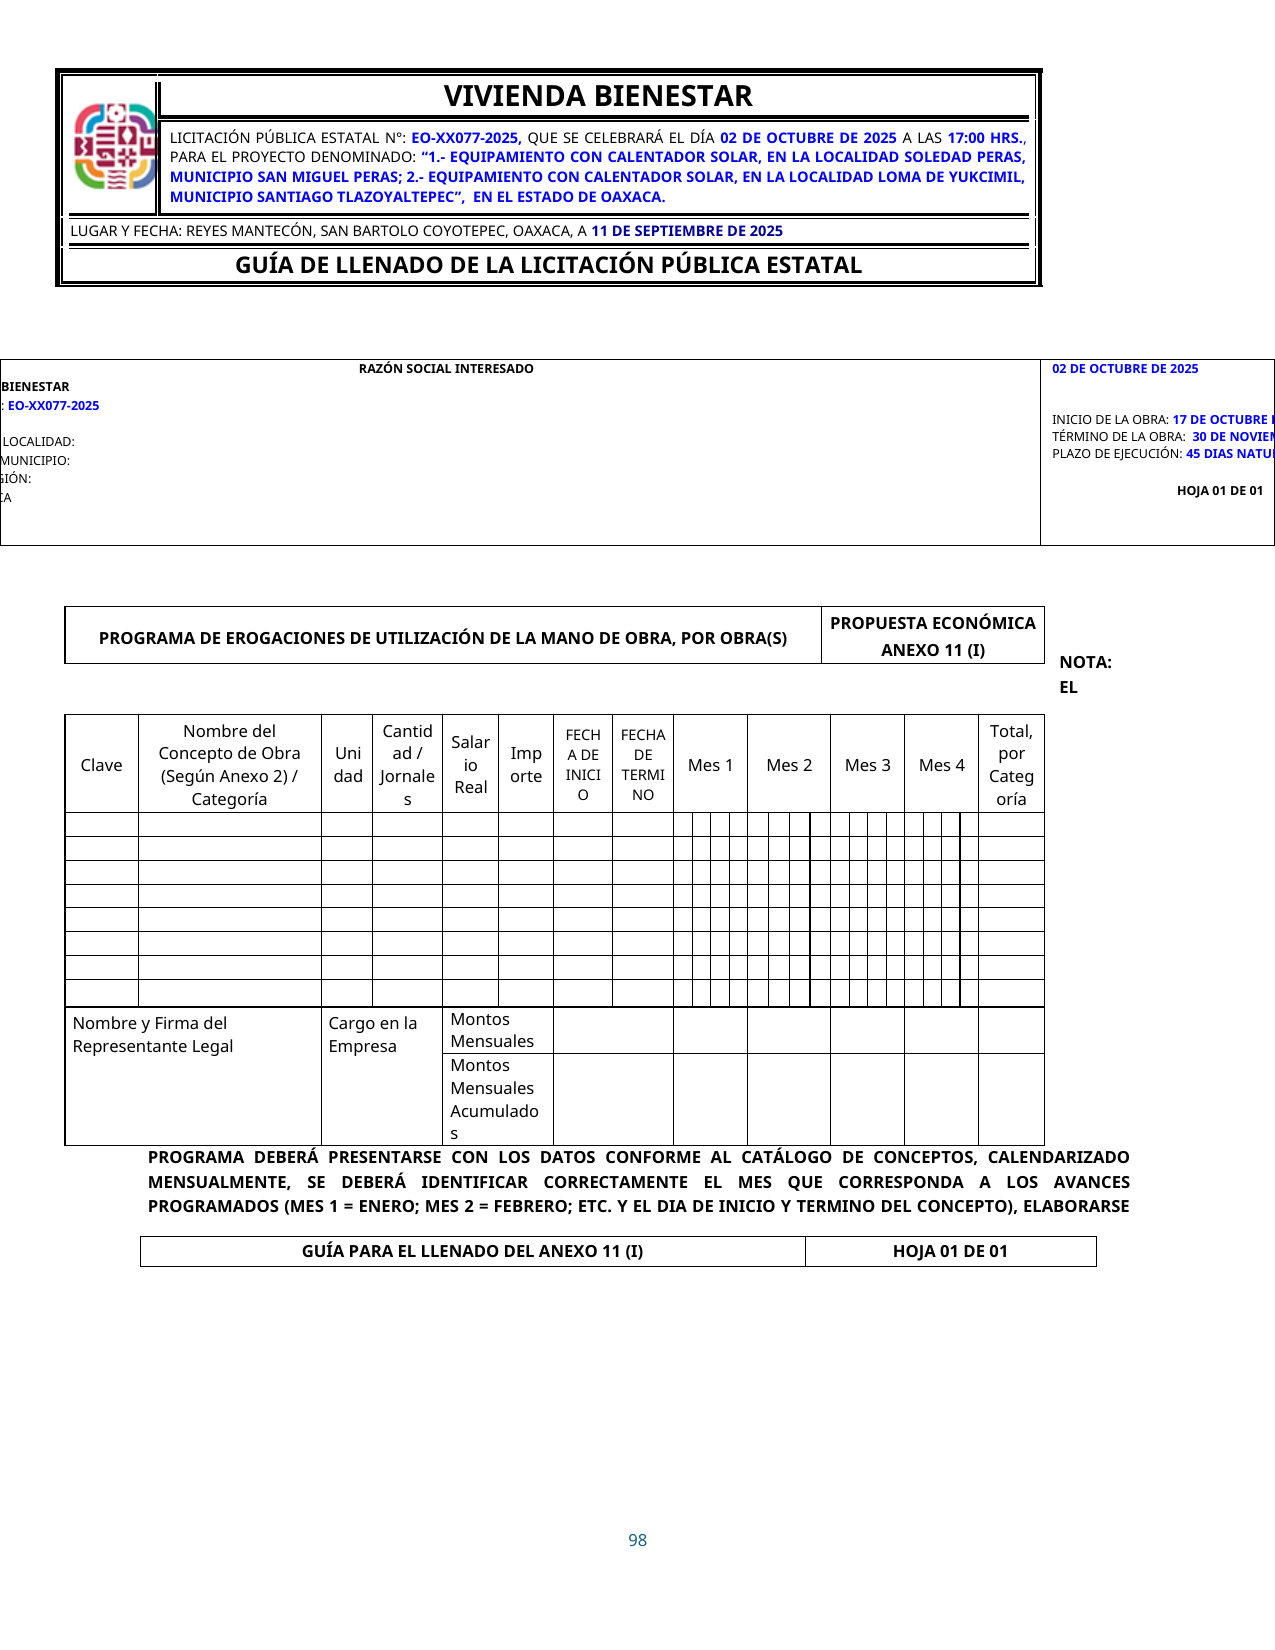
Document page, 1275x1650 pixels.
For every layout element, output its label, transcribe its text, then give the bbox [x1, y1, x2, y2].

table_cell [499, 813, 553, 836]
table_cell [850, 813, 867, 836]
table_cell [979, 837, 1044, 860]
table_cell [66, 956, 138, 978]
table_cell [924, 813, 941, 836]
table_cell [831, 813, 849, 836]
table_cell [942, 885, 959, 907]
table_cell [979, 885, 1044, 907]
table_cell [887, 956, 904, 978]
picture [161, 122, 170, 195]
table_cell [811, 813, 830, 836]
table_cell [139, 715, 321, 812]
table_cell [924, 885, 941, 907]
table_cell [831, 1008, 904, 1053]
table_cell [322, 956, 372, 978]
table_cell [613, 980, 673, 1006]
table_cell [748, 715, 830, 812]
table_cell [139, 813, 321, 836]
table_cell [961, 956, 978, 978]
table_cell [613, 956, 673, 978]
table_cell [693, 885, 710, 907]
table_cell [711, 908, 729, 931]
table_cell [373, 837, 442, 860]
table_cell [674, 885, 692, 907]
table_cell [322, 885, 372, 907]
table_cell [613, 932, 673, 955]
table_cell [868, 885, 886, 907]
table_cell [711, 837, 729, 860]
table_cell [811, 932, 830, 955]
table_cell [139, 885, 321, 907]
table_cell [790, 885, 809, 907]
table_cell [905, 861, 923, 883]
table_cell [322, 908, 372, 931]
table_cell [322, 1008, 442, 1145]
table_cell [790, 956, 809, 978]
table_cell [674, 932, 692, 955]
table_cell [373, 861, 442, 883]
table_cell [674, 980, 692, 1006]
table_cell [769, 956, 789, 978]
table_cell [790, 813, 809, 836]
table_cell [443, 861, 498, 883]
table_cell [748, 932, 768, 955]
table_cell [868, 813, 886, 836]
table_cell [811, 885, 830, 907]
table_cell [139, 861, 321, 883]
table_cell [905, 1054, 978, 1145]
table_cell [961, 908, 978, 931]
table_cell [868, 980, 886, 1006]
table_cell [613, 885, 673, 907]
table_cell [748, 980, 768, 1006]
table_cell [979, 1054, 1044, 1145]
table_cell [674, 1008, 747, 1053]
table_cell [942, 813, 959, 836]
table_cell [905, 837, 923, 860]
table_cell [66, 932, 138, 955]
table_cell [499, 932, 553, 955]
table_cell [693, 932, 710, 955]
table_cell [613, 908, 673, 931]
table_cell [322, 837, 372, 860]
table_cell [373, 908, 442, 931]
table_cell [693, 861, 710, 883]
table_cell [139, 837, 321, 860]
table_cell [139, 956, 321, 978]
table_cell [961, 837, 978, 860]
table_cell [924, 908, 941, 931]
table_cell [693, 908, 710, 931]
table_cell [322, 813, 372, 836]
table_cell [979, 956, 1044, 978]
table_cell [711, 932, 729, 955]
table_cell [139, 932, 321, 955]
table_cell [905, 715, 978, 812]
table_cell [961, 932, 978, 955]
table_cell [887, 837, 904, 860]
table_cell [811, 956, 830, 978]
picture [63, 96, 155, 195]
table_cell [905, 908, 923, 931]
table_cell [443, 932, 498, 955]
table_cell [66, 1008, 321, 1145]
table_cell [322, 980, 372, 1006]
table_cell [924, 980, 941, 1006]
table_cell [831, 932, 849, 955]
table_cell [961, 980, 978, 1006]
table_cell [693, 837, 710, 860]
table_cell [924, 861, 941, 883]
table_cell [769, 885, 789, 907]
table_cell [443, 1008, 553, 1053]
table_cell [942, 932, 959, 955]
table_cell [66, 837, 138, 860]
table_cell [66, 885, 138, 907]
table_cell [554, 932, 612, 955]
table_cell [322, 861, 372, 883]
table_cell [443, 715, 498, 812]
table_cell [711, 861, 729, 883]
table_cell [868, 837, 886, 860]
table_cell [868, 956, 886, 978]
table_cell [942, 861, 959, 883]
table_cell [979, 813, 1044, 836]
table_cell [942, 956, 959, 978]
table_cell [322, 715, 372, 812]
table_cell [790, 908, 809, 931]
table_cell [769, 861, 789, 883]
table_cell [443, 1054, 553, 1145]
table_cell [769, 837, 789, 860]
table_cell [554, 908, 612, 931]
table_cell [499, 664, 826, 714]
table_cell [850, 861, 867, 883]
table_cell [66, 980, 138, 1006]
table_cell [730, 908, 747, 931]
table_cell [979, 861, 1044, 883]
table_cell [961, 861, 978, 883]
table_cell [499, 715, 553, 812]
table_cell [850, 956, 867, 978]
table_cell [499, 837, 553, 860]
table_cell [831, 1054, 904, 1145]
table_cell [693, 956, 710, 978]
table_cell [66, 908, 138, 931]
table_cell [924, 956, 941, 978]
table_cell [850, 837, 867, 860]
picture [157, 96, 170, 195]
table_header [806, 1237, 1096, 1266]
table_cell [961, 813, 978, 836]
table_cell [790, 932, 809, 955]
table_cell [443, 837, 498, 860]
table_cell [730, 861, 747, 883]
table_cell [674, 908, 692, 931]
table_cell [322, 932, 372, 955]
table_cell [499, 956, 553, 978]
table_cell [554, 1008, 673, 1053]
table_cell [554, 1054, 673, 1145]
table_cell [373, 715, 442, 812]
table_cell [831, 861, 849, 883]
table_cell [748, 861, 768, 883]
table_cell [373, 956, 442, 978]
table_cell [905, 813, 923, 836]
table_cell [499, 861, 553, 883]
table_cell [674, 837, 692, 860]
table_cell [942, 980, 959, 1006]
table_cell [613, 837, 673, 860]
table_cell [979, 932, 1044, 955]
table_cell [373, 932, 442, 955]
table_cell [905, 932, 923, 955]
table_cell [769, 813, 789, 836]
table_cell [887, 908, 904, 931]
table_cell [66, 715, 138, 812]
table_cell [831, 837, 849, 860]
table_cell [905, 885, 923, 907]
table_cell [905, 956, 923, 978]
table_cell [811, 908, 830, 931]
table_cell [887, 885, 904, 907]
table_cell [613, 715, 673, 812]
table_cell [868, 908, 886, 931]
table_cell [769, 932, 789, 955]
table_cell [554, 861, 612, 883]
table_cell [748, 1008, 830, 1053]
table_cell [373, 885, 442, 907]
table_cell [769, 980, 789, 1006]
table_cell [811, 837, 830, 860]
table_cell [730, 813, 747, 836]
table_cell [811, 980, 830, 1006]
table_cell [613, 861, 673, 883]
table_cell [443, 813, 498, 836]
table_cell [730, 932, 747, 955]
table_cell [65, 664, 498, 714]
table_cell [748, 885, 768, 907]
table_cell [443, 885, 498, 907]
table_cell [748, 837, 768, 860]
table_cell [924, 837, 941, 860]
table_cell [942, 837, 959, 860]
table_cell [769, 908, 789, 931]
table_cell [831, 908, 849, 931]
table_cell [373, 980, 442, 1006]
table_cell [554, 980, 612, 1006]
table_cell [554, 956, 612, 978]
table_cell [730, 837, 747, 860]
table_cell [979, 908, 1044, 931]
text NOTA: EL PROGRAMA DEBERÁ PRESENTARSE CON LOS DATOS CONFORME AL CATÁLOGO DE CONCEPTOS, CALENDARIZADO MENSUALMENTE, SE DEBERÁ IDENTIFICAR CORRECTAMENTE EL MES QUE CORRESPONDA A LOS AVANCES PROGRAMADOS (MES 1 = ENERO; MES 2 = FEBRERO; ETC. Y EL DIA DE INICIO Y TERMINO DEL CONCEPTO), ELABORARSE GRÁFICA DE BARRAS, Y ADICIONARSE LAS HOJAS QUE SEAN NECESARIAS. [148, 651, 1131, 1242]
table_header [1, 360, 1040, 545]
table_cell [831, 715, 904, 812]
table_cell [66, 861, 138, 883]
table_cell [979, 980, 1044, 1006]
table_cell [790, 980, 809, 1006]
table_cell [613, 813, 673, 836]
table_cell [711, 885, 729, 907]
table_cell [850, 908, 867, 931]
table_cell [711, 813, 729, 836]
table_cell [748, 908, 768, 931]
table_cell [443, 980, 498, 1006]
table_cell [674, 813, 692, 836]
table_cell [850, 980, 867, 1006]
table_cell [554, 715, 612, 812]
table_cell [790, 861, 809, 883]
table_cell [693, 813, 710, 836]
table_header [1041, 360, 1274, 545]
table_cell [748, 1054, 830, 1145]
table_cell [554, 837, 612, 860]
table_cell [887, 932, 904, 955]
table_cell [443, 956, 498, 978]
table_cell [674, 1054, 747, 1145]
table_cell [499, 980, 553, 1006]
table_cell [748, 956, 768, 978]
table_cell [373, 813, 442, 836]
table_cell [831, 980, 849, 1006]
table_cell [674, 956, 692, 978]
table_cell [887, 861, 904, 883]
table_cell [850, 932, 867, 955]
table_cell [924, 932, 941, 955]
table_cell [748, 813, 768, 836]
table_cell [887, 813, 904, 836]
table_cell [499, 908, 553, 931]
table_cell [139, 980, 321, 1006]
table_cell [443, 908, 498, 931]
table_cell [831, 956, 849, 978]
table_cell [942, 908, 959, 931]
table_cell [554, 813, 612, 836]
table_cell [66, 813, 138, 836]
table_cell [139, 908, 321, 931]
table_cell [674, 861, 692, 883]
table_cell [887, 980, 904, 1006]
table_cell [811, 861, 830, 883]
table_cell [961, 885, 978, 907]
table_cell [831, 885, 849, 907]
picture [161, 96, 170, 115]
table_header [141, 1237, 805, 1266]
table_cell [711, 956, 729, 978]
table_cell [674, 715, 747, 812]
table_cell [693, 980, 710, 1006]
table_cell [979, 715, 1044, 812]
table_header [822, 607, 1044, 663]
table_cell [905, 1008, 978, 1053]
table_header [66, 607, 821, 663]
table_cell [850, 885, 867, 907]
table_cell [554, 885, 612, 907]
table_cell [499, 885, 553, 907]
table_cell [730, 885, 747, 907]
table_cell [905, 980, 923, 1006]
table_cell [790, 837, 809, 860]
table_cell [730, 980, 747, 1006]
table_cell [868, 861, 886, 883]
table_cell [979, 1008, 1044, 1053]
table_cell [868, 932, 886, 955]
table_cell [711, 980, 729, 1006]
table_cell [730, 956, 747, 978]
